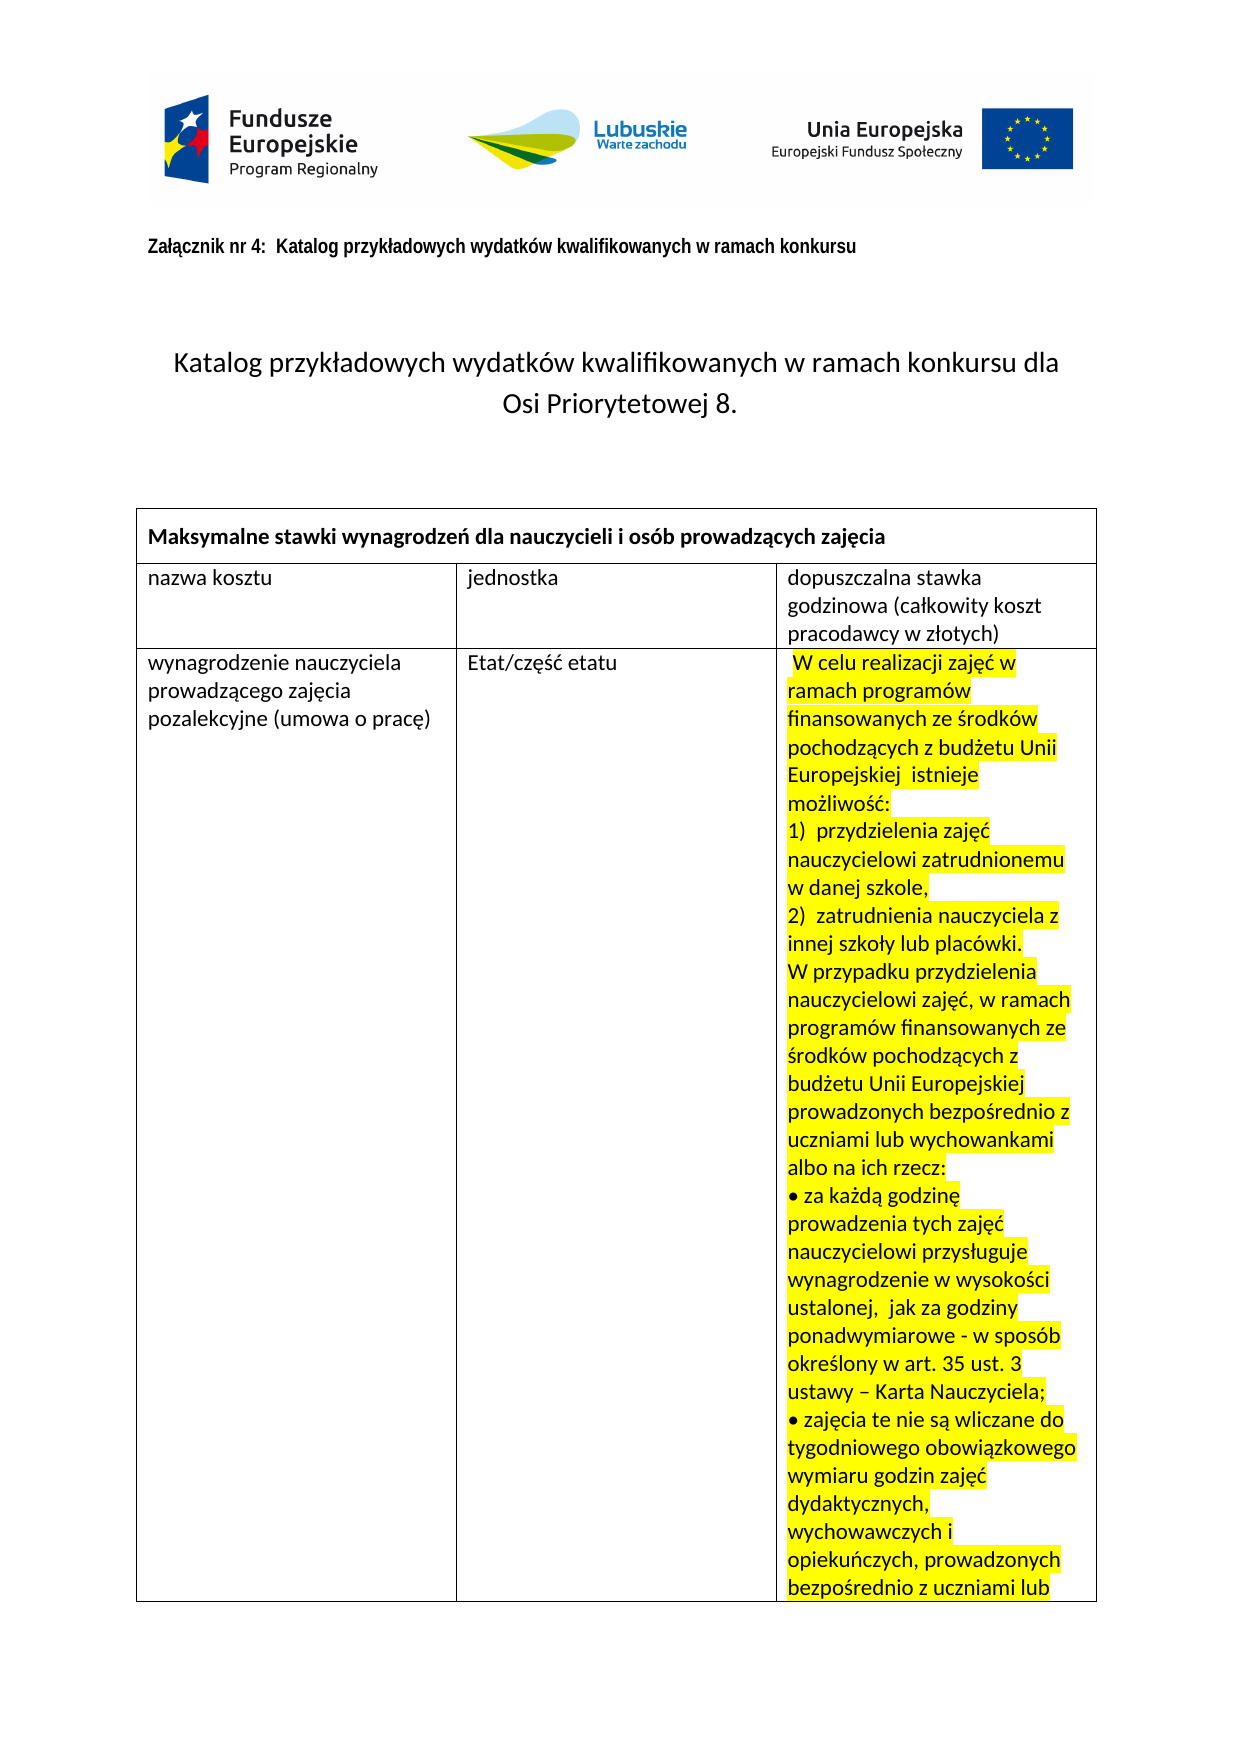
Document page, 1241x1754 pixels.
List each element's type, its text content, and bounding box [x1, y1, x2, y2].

table_cell wynagrodzenie nauczyciela prowadzącego zajęcia pozalekcyjne (umowa o pracę) [137, 649, 456, 1601]
table_cell nazwa kosztu [137, 564, 456, 647]
table_cell Etat/część etatu [457, 649, 776, 1601]
text Załącznik nr 4: Katalog przykładowych wydatków kwalifikowanych w ramach konkursu [148, 234, 1093, 258]
picture [147, 73, 1093, 206]
table_cell jednostka [457, 564, 776, 647]
table_header Maksymalne stawki wynagrodzeń dla nauczycieli i osób prowadzących zajęcia [137, 509, 1096, 562]
text Katalog przykładowych wydatków kwalifikowanych w ramach konkursu dla Osi Priorytetowej 8. [148, 344, 1093, 420]
table_cell dopuszczalna stawka godzinowa (całkowity koszt pracodawcy w złotych) [777, 564, 1096, 647]
